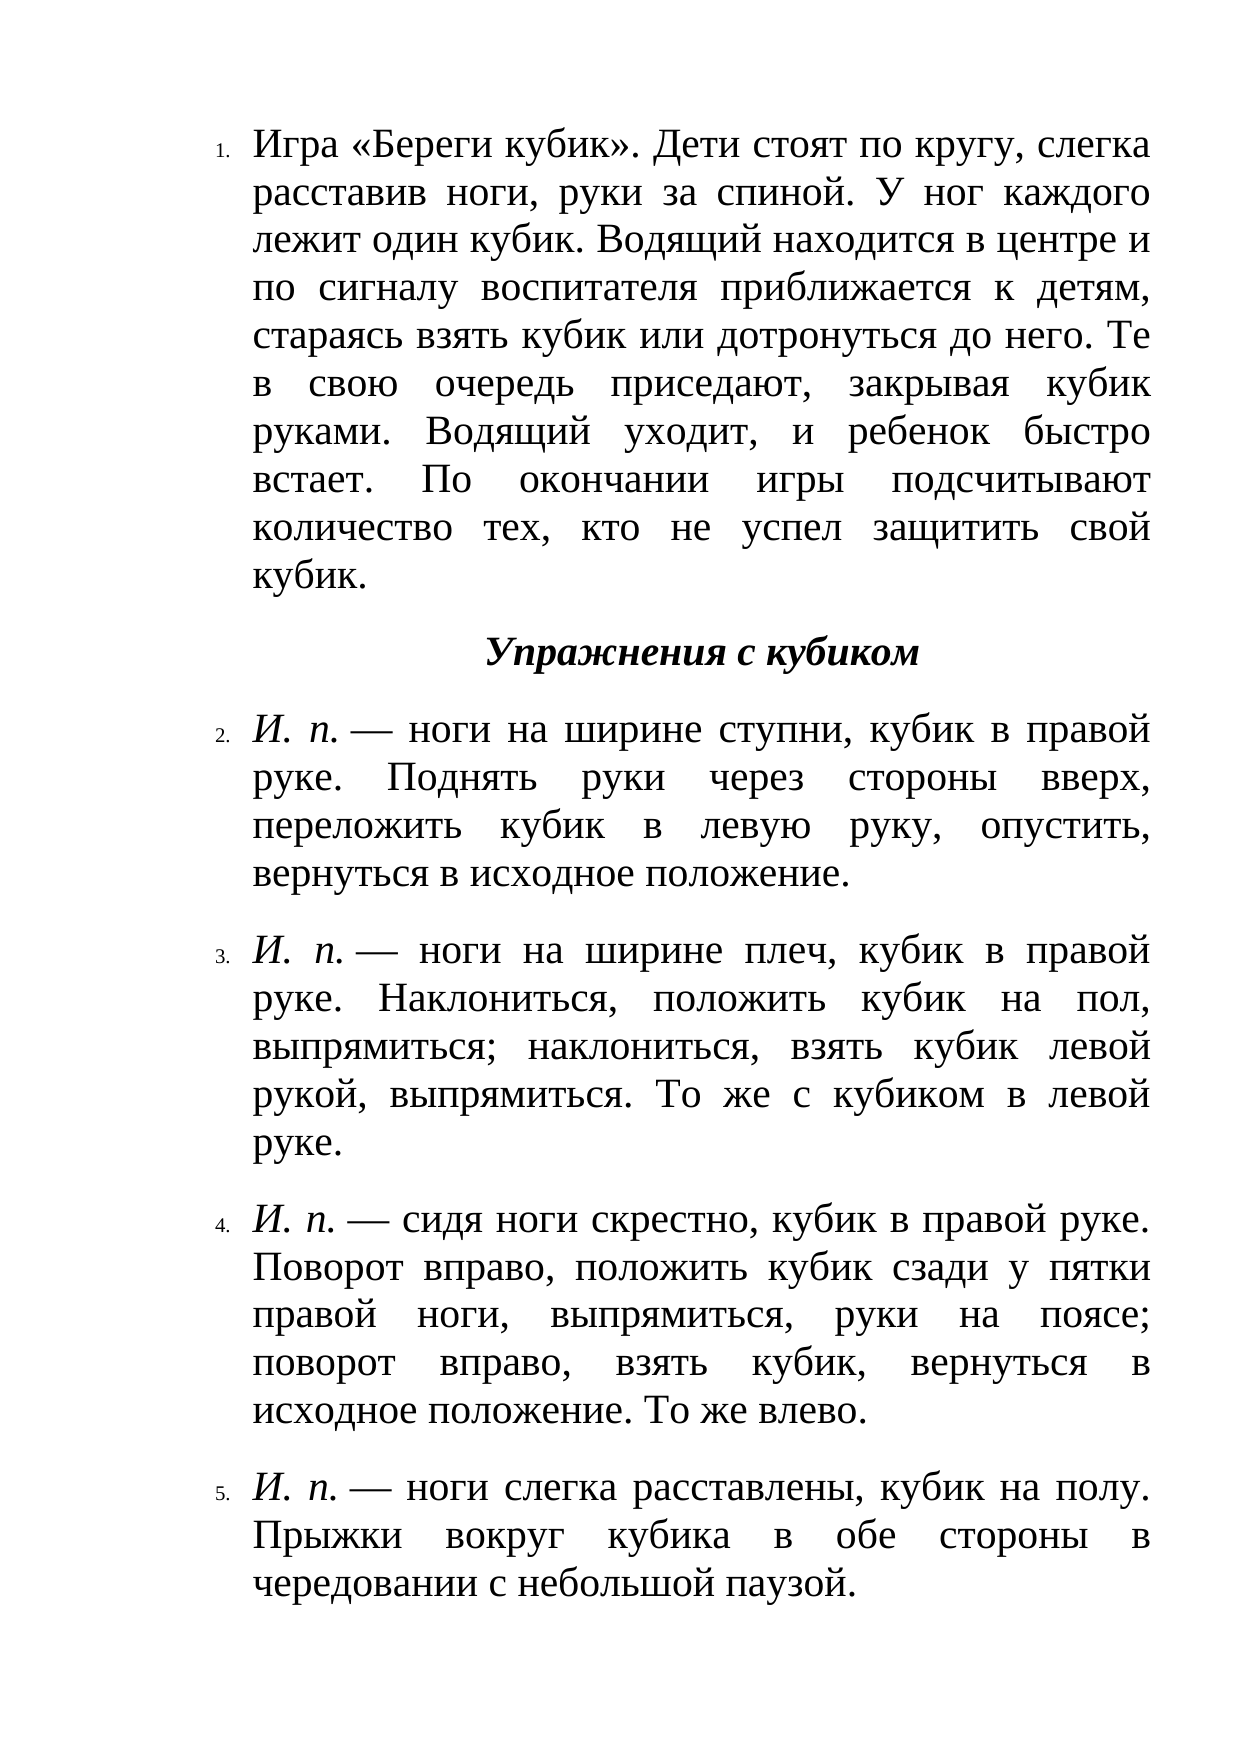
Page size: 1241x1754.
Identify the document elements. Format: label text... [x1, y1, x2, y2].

list И. п. — ноги слегка расставлены, кубик на полу. Прыжки вокруг кубика в обе стороны в чередовании с небольшой паузой. [215, 1462, 1152, 1606]
list И. п. — ноги на ширине ступни, кубик в правой руке. Поднять руки через стороны вверх, переложить кубик в левую руку, опустить, вернуться в исходное положение. [215, 703, 1152, 895]
text Упражнения с кубиком [252, 626, 1152, 674]
list Игра «Береги кубик». Дети стоят по кругу, слегка расставив ноги, руки за спиной. У ног каждого лежит один кубик. Водящий находится в центре и по сигналу воспитателя приближается к детям, стараясь взять кубик или дотронуться до него. Те в свою очередь приседают, закрывая кубик руками. Водящий уходит, и ребенок быстро встает. По окончании игры подсчитывают количество тех, кто не успел защитить свой кубик. [215, 118, 1152, 597]
list И. п. — сидя ноги скрестно, кубик в правой руке. Поворот вправо, положить кубик сзади у пятки правой ноги, выпрямиться, руки на поясе; поворот вправо, взять кубик, вернуться в исходное положение. То же влево. [215, 1193, 1152, 1433]
list И. п. — ноги на ширине плеч, кубик в правой руке. Наклониться, положить кубик на пол, выпрямиться; наклониться, взять кубик левой рукой, выпрямиться. То же с кубиком в левой руке. [215, 924, 1152, 1164]
